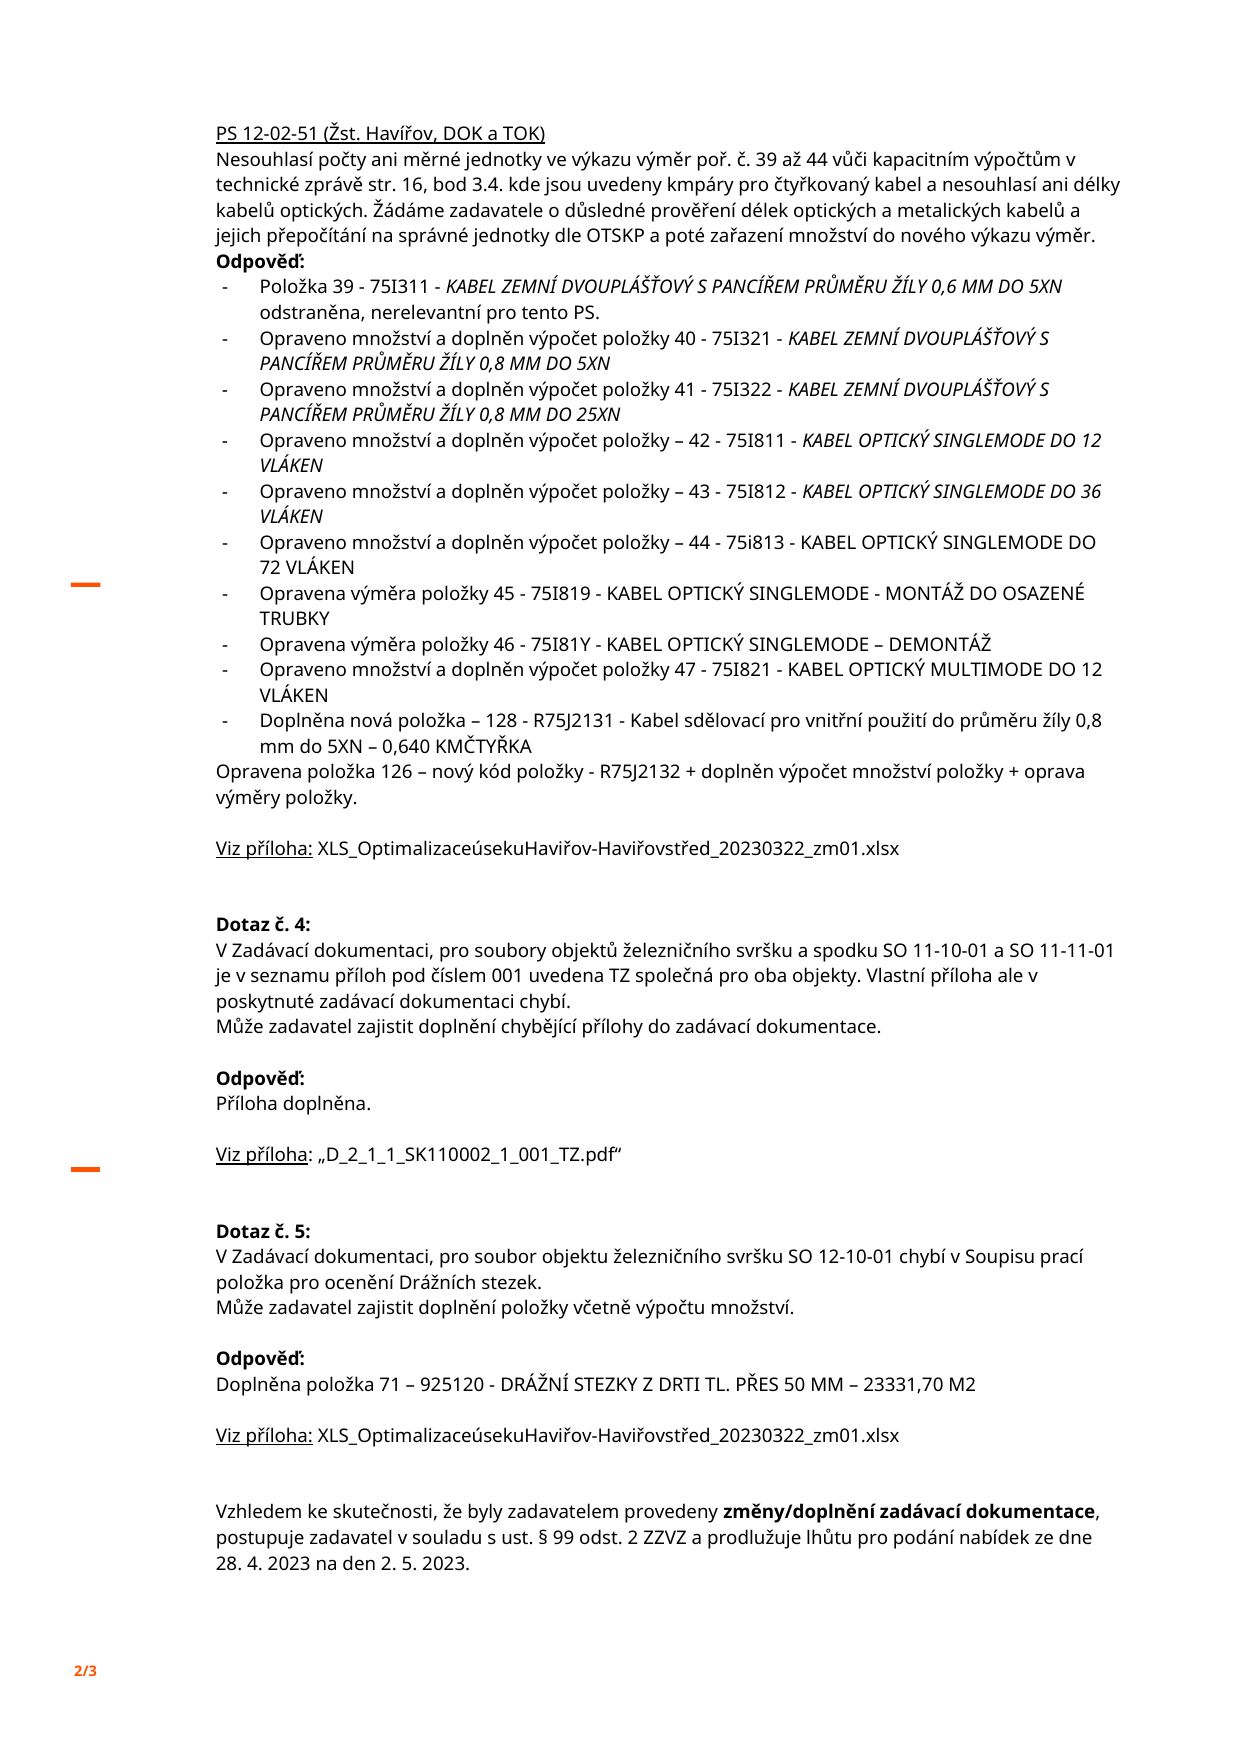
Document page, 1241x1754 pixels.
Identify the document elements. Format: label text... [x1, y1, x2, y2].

text Viz příloha: XLS_OptimalizaceúsekuHaviřov-Haviřovstřed_20230322_zm01.xlsx [216, 1422, 1122, 1448]
list Opraveno množství a doplněn výpočet položky – 44 - 75i813 - KABEL OPTICKÝ SINGLEMODE DO 72 VLÁKEN [222, 529, 1122, 580]
list Opravena výměra položky 45 - 75I819 - KABEL OPTICKÝ SINGLEMODE - MONTÁŽ DO OSAZENÉ TRUBKY [222, 580, 1122, 631]
text Viz příloha: „D_2_1_1_SK110002_1_001_TZ.pdf“ [216, 1141, 1122, 1167]
text Opravena položka 126 – nový kód položky - R75J2132 + doplněn výpočet množství položky + oprava výměry položky. [216, 759, 1122, 810]
list Položka 39 - 75I311 - KABEL ZEMNÍ DVOUPLÁŠŤOVÝ S PANCÍŘEM PRŮMĚRU ŽÍLY 0,6 MM DO 5XN odstraněna, nerelevantní pro tento PS. [222, 274, 1122, 325]
list Opravena výměra položky 46 - 75I81Y - KABEL OPTICKÝ SINGLEMODE – DEMONTÁŽ [222, 631, 1122, 657]
text Dotaz č. 5: [216, 1218, 1122, 1243]
list Opraveno množství a doplněn výpočet položky – 42 - 75I811 - KABEL OPTICKÝ SINGLEMODE DO 12 VLÁKEN [222, 427, 1122, 478]
text Odpověď: [216, 248, 1122, 274]
list Opraveno množství a doplněn výpočet položky – 43 - 75I812 - KABEL OPTICKÝ SINGLEMODE DO 36 VLÁKEN [222, 478, 1122, 529]
text V Zadávací dokumentaci, pro soubory objektů železničního svršku a spodku SO 11-10-01 a SO 11-11-01 je v seznamu příloh pod číslem 001 uvedena TZ společná pro oba objekty. Vlastní příloha ale v poskytnuté zadávací dokumentaci chybí. [216, 937, 1122, 1014]
text Nesouhlasí počty ani měrné jednotky ve výkazu výměr poř. č. 39 až 44 vůči kapacitním výpočtům v technické zprávě str. 16, bod 3.4. kde jsou uvedeny kmpáry pro čtyřkovaný kabel a nesouhlasí ani délky kabelů optických. Žádáme zadavatele o důsledné prověření délek optických a metalických kabelů a jejich přepočítání na správné jednotky dle OTSKP a poté zařazení množství do nového výkazu výměr. [216, 146, 1122, 248]
text Může zadavatel zajistit doplnění položky včetně výpočtu množství. [216, 1294, 1122, 1320]
text Doplněna položka 71 – 925120 - DRÁŽNÍ STEZKY Z DRTI TL. PŘES 50 MM – 23331,70 M2 [216, 1371, 1122, 1397]
text Vzhledem ke skutečnosti, že byly zadavatelem provedeny změny/doplnění zadávací dokumentace, postupuje zadavatel v souladu s ust. § 99 odst. 2 ZZVZ a prodlužuje lhůtu pro podání nabídek ze dne 28. 4. 2023 na den 2. 5. 2023. [216, 1499, 1122, 1575]
text Dotaz č. 4: [216, 912, 1122, 937]
list Opraveno množství a doplněn výpočet položky 41 - 75I322 - KABEL ZEMNÍ DVOUPLÁŠŤOVÝ S PANCÍŘEM PRŮMĚRU ŽÍLY 0,8 MM DO 25XN [222, 376, 1122, 427]
list Doplněna nová položka – 128 - R75J2131 - Kabel sdělovací pro vnitřní použití do průměru žíly 0,8 mm do 5XN – 0,640 KMČTYŘKA [222, 708, 1122, 759]
text Viz příloha: XLS_OptimalizaceúsekuHaviřov-Haviřovstřed_20230322_zm01.xlsx [216, 835, 1122, 861]
text PS 12-02-51 (Žst. Havířov, DOK a TOK) [216, 121, 1122, 146]
text Odpověď: [216, 1346, 1122, 1371]
list Opraveno množství a doplněn výpočet položky 47 - 75I821 - KABEL OPTICKÝ MULTIMODE DO 12 VLÁKEN [222, 657, 1122, 708]
text V Zadávací dokumentaci, pro soubor objektu železničního svršku SO 12-10-01 chybí v Soupisu prací položka pro ocenění Drážních stezek. [216, 1243, 1122, 1294]
text Příloha doplněna. [216, 1090, 1122, 1116]
text Může zadavatel zajistit doplnění chybějící přílohy do zadávací dokumentace. [216, 1014, 1122, 1039]
text Odpověď: [216, 1065, 1122, 1090]
list Opraveno množství a doplněn výpočet položky 40 - 75I321 - KABEL ZEMNÍ DVOUPLÁŠŤOVÝ S PANCÍŘEM PRŮMĚRU ŽÍLY 0,8 MM DO 5XN [222, 325, 1122, 376]
